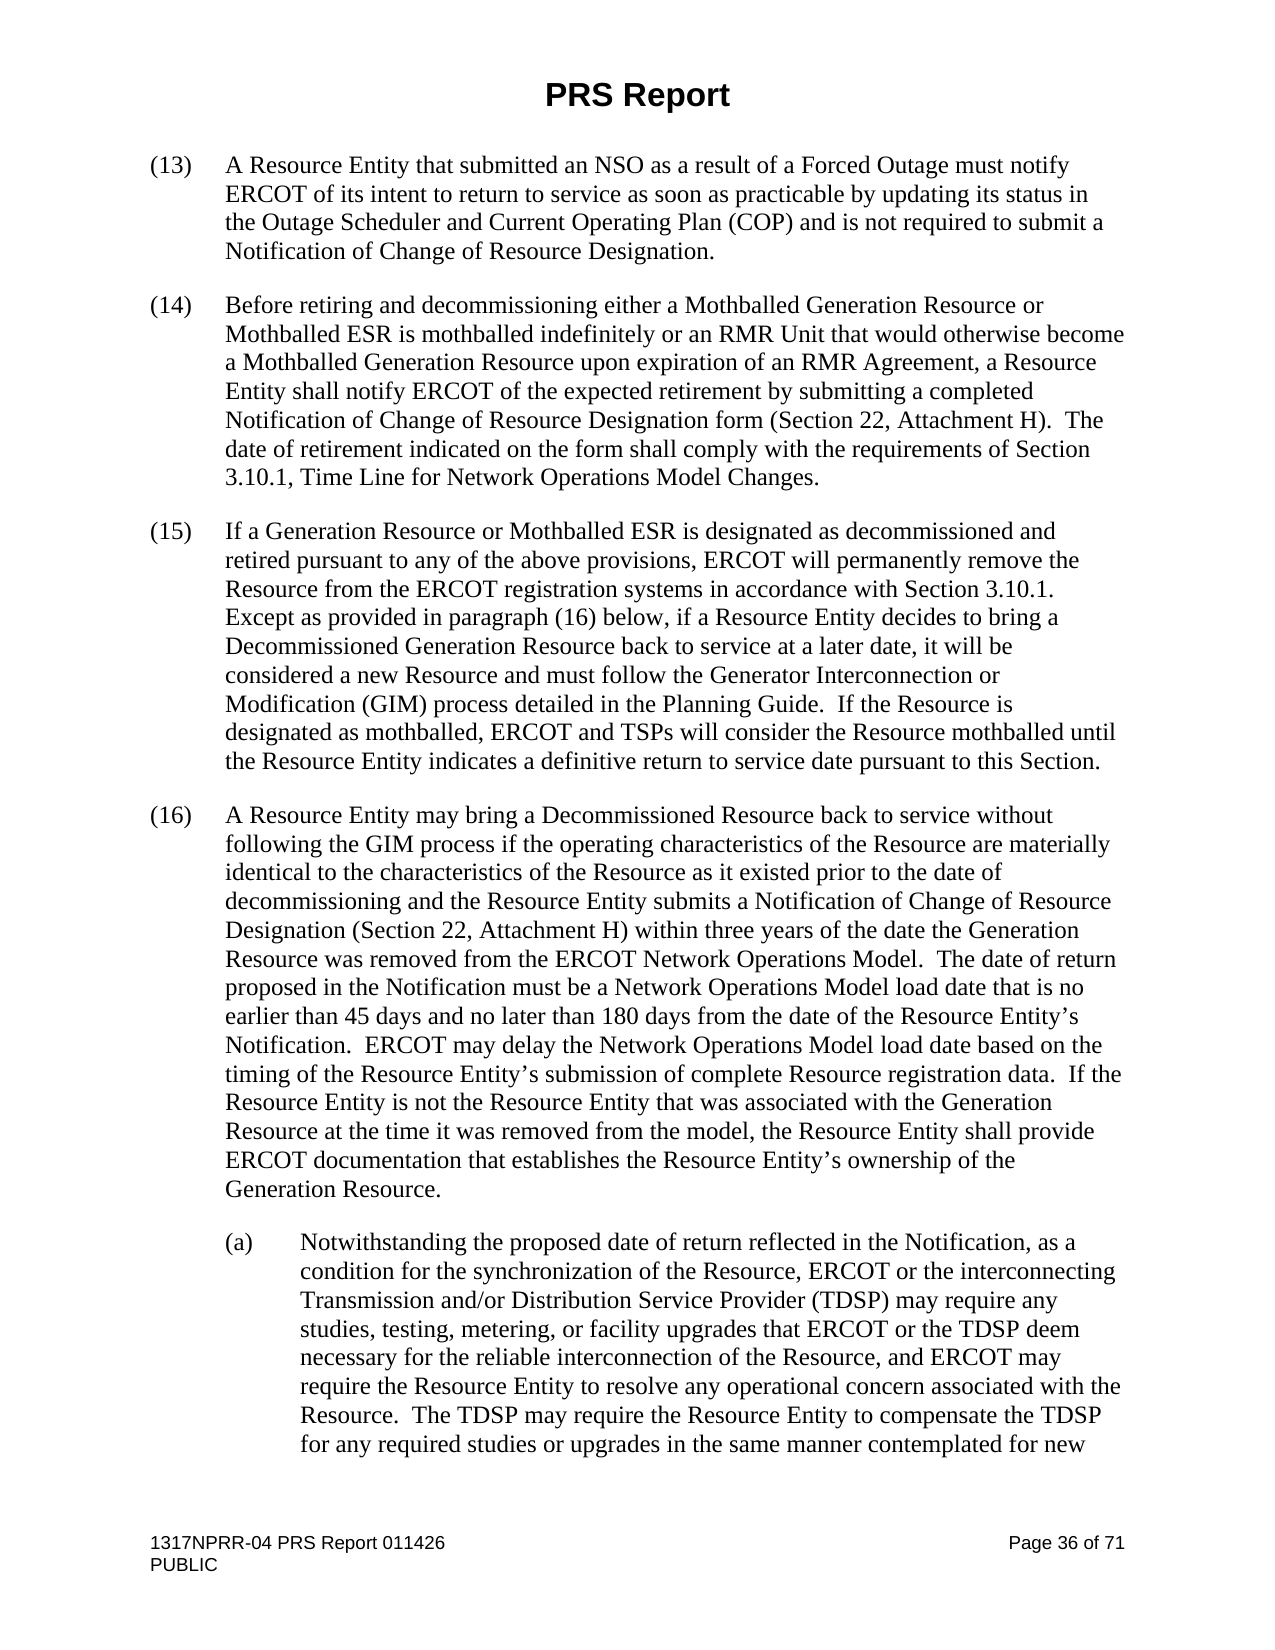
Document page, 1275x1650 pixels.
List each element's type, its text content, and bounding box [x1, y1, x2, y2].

text (13) A Resource Entity that submitted an NSO as a result of a Forced Outage must notify ERCOT of its intent to return to service as soon as practicable by updating its status in the Outage Scheduler and Current Operating Plan (COP) and is not required to submit a Notification of Change of Resource Designation. [150, 150, 1125, 265]
text (16) A Resource Entity may bring a Decommissioned Resource back to service without following the GIM process if the operating characteristics of the Resource are materially identical to the characteristics of the Resource as it existed prior to the date of decommissioning and the Resource Entity submits a Notification of Change of Resource Designation (Section 22, Attachment H) within three years of the date the Generation Resource was removed from the ERCOT Network Operations Model. The date of return proposed in the Notification must be a Network Operations Model load date that is no earlier than 45 days and no later than 180 days from the date of the Resource Entity’s Notification. ERCOT may delay the Network Operations Model load date based on the timing of the Resource Entity’s submission of complete Resource registration data. If the Resource Entity is not the Resource Entity that was associated with the Generation Resource at the time it was removed from the model, the Resource Entity shall provide ERCOT documentation that establishes the Resource Entity’s ownership of the Generation Resource. [150, 800, 1125, 1202]
text (14) Before retiring and decommissioning either a Mothballed Generation Resource or Mothballed ESR is mothballed indefinitely or an RMR Unit that would otherwise become a Mothballed Generation Resource upon expiration of an RMR Agreement, a Resource Entity shall notify ERCOT of the expected retirement by submitting a completed Notification of Change of Resource Designation form (Section 22, Attachment H). The date of retirement indicated on the form shall comply with the requirements of Section 3.10.1, Time Line for Network Operations Model Changes. [150, 290, 1125, 491]
text (15) If a Generation Resource or Mothballed ESR is designated as decommissioned and retired pursuant to any of the above provisions, ERCOT will permanently remove the Resource from the ERCOT registration systems in accordance with Section 3.10.1. Except as provided in paragraph (16) below, if a Resource Entity decides to bring a Decommissioned Generation Resource back to service at a later date, it will be considered a new Resource and must follow the Generator Interconnection or Modification (GIM) process detailed in the Planning Guide. If the Resource is designated as mothballed, ERCOT and TSPs will consider the Resource mothballed until the Resource Entity indicates a definitive return to service date pursuant to this Section. [150, 516, 1125, 775]
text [225, 1227, 1125, 1457]
